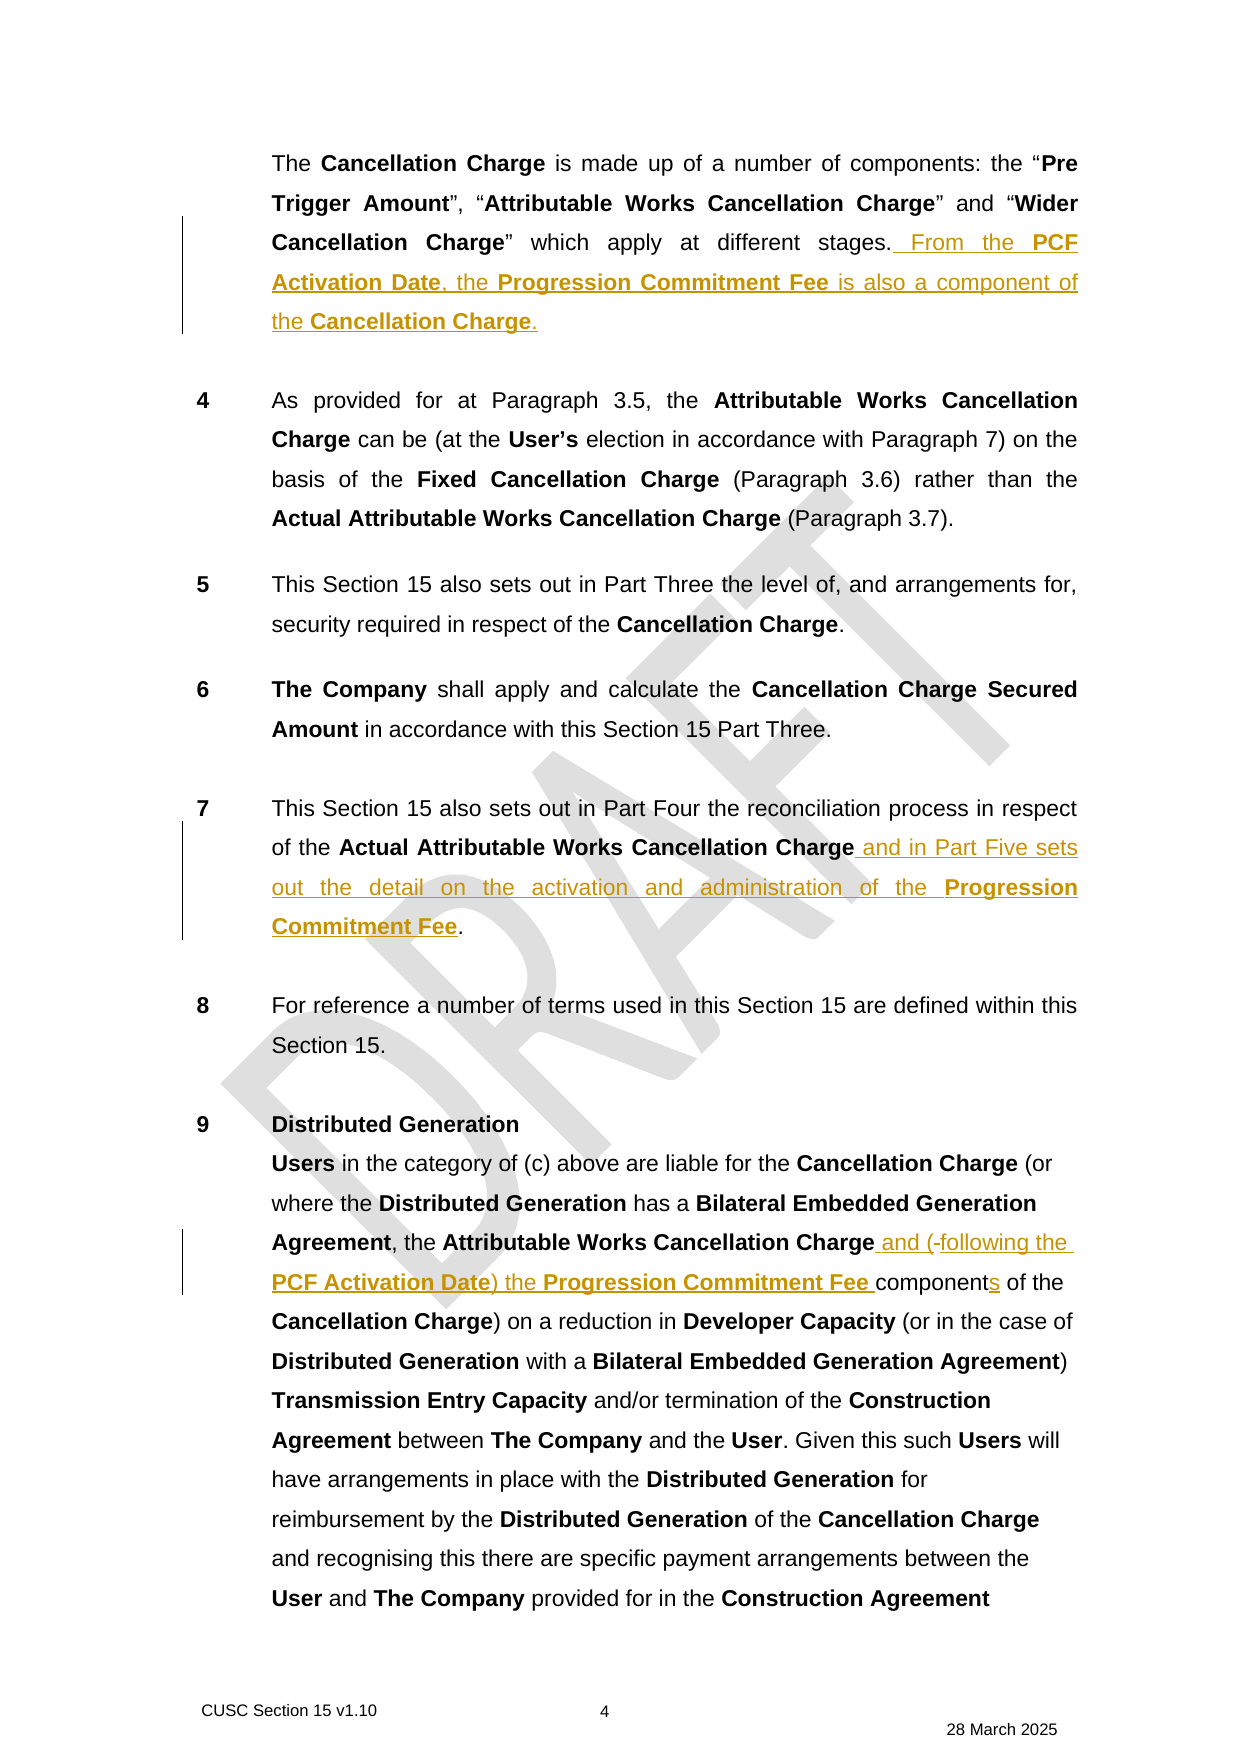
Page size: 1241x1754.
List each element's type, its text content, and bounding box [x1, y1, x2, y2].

text 4 As provided for at Paragraph 3.5, the Attributable Works Cancellation Charge can be (at the User’s election in accordance with Paragraph 7) on the basis of the Fixed Cancellation Charge (Paragraph 3.6) rather than the Actual Attributable Works Cancellation Charge (Paragraph 3.7). [196, 387, 1078, 532]
text reimbursement by the Distributed Generation of the Cancellation Charge [196, 1506, 1078, 1532]
text 8 For reference a number of terms used in this Section 15 are defined within this Section 15. [196, 992, 1078, 1058]
text where the Distributed Generation has a Bilateral Embedded Generation [196, 1190, 1078, 1216]
text Users in the category of (c) above are liable for the Cancellation Charge (or [196, 1150, 1078, 1177]
text 7 This Section 15 also sets out in Part Four the reconciliation process in respect of the Actual Attributable Works Cancellation Charge. [196, 795, 1078, 940]
text 6 The Company shall apply and calculate the Cancellation Charge Secured Amount in accordance with this Section 15 Part Three. [196, 676, 1078, 742]
text Transmission Entry Capacity and/or termination of the Construction [196, 1387, 1078, 1413]
text Distributed Generation with a Bilateral Embedded Generation Agreement) [196, 1348, 1078, 1374]
text 5 This Section 15 also sets out in Part Three the level of, and arrangements for, security required in respect of the Cancellation Charge. [196, 571, 1078, 637]
text have arrangements in place with the Distributed Generation for [196, 1466, 1078, 1492]
text Cancellation Charge) on a reduction in Developer Capacity (or in the case of [196, 1308, 1078, 1334]
text The Cancellation Charge is made up of a number of components: the “Pre Trigger Amount”, “Attributable Works Cancellation Charge” and “Wider Cancellation Charge” which apply at different stages. [196, 150, 1078, 334]
text User and The Company provided for in the Construction Agreement [196, 1584, 1078, 1611]
text Agreement, the Attributable Works Cancellation Chargecomponent of the [271, 1229, 1078, 1295]
text and recognising this there are specific payment arrangements between the [196, 1545, 1078, 1571]
text 9 Distributed Generation [196, 1111, 1078, 1137]
text Agreement between The Company and the User. Given this such Users will [196, 1427, 1078, 1453]
